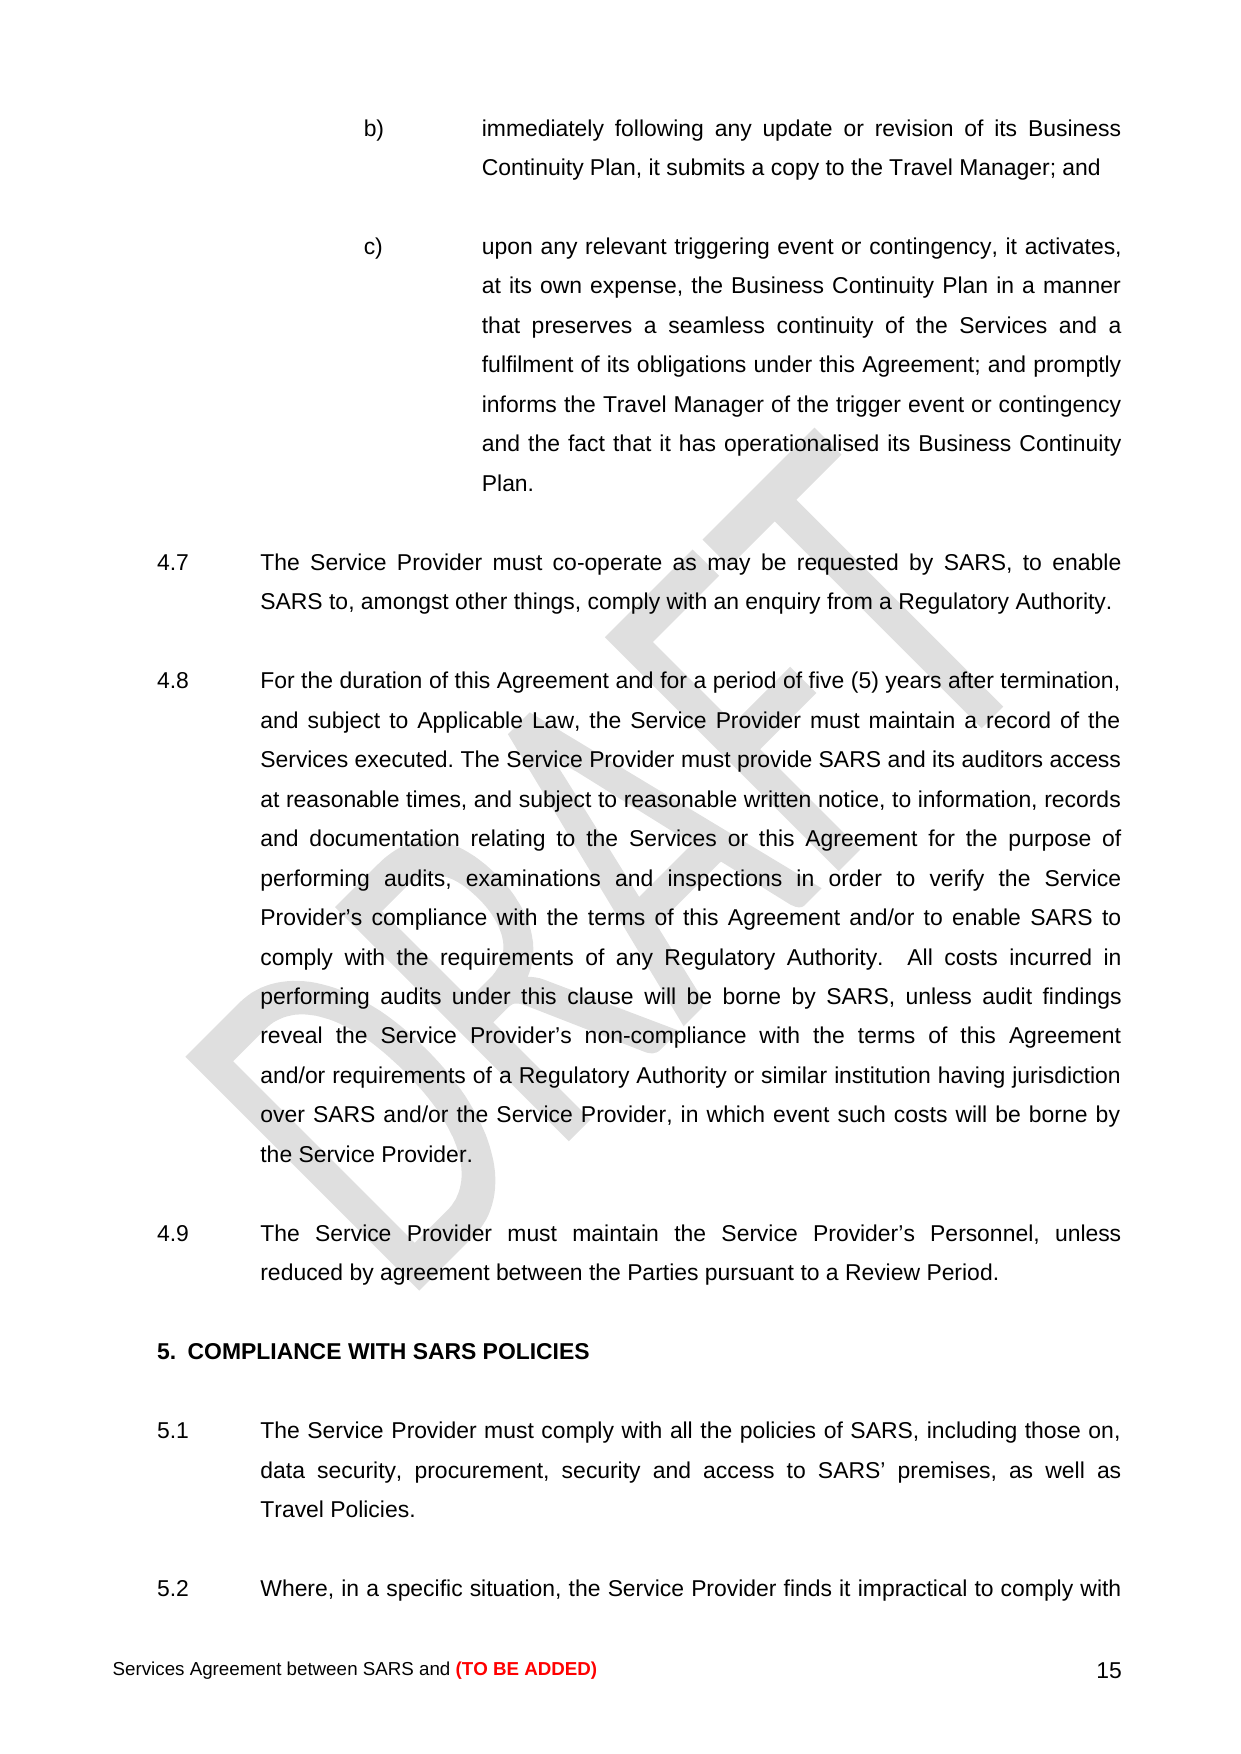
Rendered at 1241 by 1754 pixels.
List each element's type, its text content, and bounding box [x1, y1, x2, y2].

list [157, 1575, 1122, 1602]
list upon any relevant triggering event or contingency, it activates, at its own expense, the Business Continuity Plan in a manner that preserves a seamless continuity of the Services and a fulfilment of its obligations under this Agreement; and promptly informs the Travel Manager of the trigger event or contingency and the fact that it has operationalised its Business Continuity Plan. [363, 233, 1122, 496]
list The Service Provider must maintain the Service Provider’s Personnel, unless reduced by agreement between the Parties pursuant to a Review Period. [157, 1220, 1122, 1286]
list COMPLIANCE WITH SARS POLICIES [157, 1338, 1122, 1365]
list immediately following any update or revision of its Business Continuity Plan, it submits a copy to the Travel Manager; and [363, 114, 1122, 180]
list The Service Provider must comply with all the policies of SARS, including those on, data security, procurement, security and access to SARS’ premises, as well as Travel Policies. [157, 1417, 1122, 1523]
list For the duration of this Agreement and for a period of five (5) years after termination, and subject to Applicable Law, the Service Provider must maintain a record of the Services executed. The Service Provider must provide SARS and its auditors access at reasonable times, and subject to reasonable written notice, to information, records and documentation relating to the Services or this Agreement for the purpose of performing audits, examinations and inspections in order to verify the Service Provider’s compliance with the terms of this Agreement and/or to enable SARS to comply with the requirements of any Regulatory Authority. All costs incurred in performing audits under this clause will be borne by SARS, unless audit findings reveal the Service Provider’s non-compliance with the terms of this Agreement and/or requirements of a Regulatory Authority or similar institution having jurisdiction over SARS and/or the Service Provider, in which event such costs will be borne by the Service Provider. [157, 667, 1122, 1167]
list The Service Provider must co-operate as may be requested by SARS, to enable SARS to, amongst other things, comply with an enquiry from a Regulatory Authority. [157, 549, 1122, 614]
